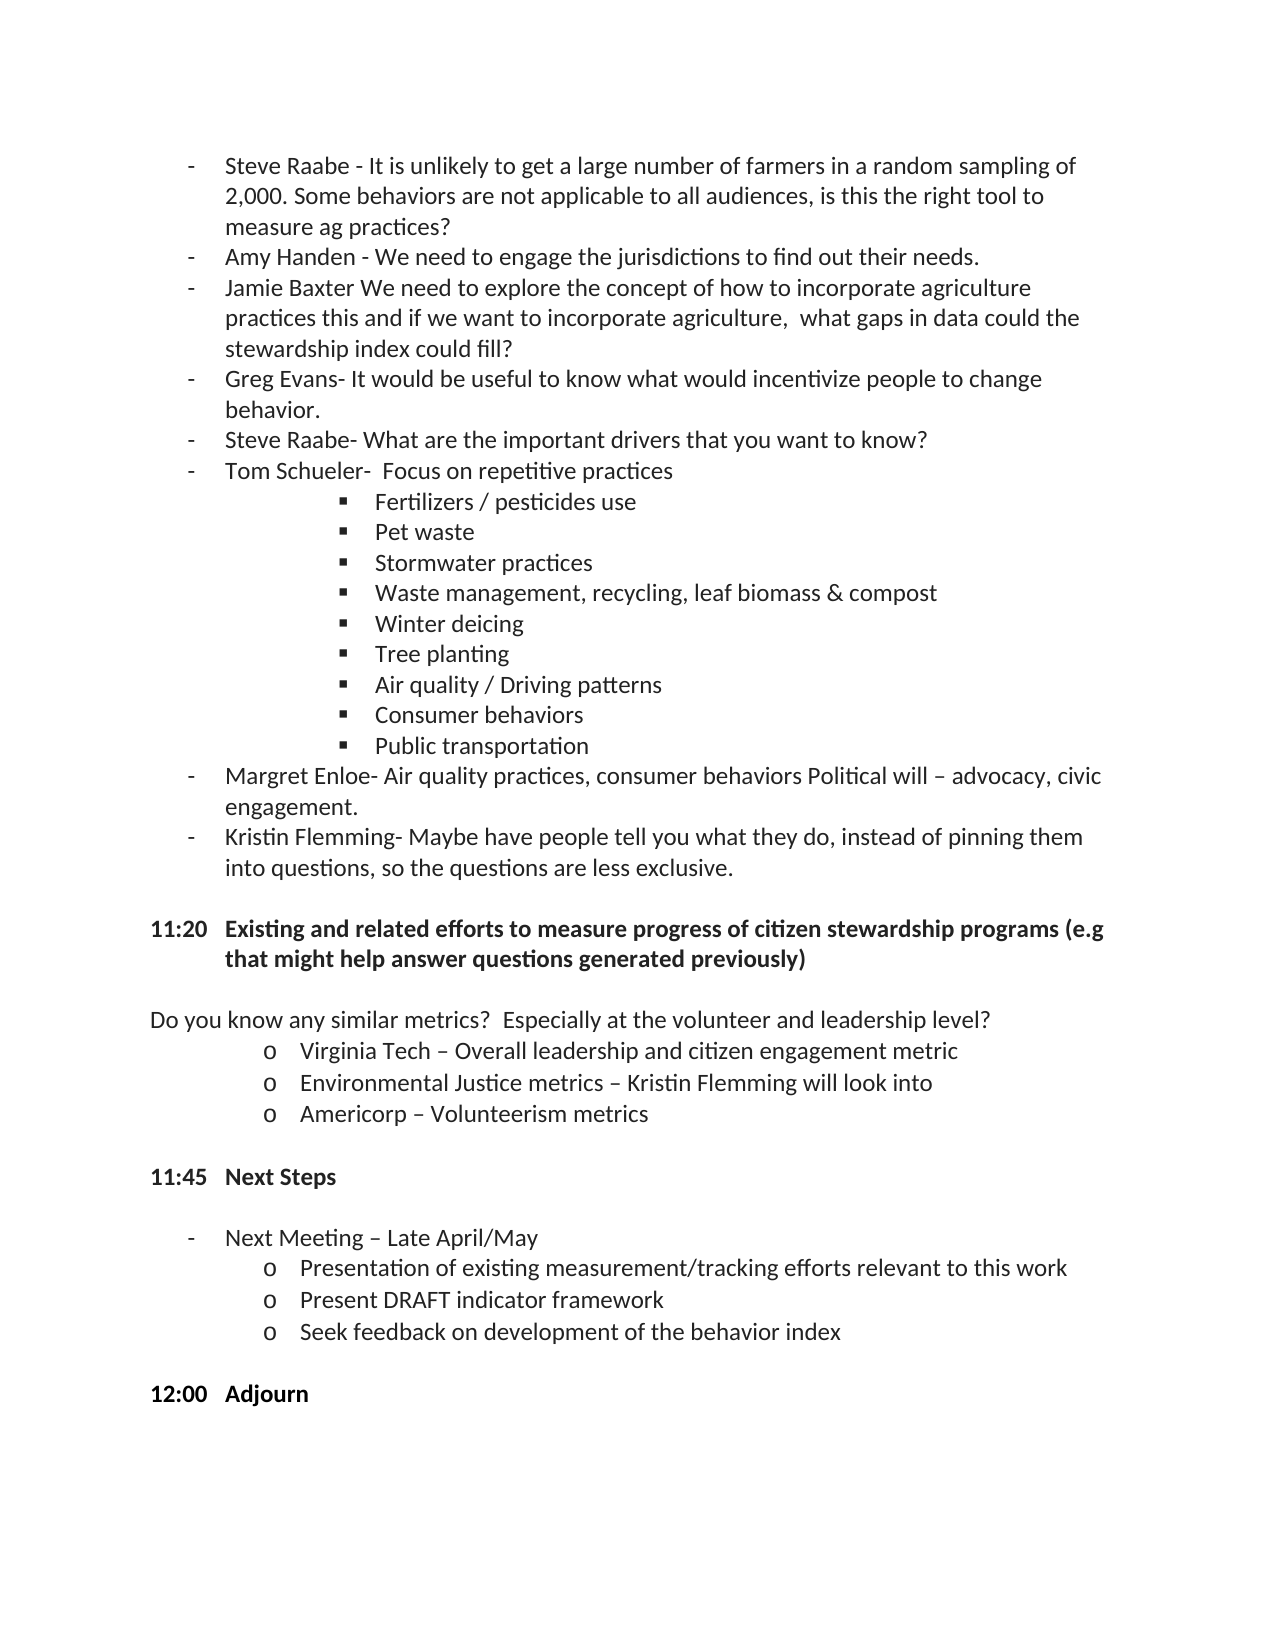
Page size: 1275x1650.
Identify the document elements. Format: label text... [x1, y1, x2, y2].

list Present DRAFT indicator framework [262, 1284, 1125, 1316]
list Air quality / Driving patterns [337, 669, 1125, 699]
list Steve Raabe- What are the important drivers that you want to know? [187, 425, 1125, 455]
list Fertilizers / pesticides use [337, 486, 1125, 516]
list Virginia Tech – Overall leadership and citizen engagement metric [262, 1035, 1125, 1067]
list Stormwater practices [337, 547, 1125, 577]
list Steve Raabe - It is unlikely to get a large number of farmers in a random sampling of 2,000. Some behaviors are not applicable to all audiences, is this the right tool to measure ag practices? [187, 150, 1125, 242]
list Environmental Justice metrics – Kristin Flemming will look into [262, 1067, 1125, 1099]
list Seek feedback on development of the behavior index [262, 1316, 1125, 1348]
list Jamie Baxter We need to explore the concept of how to incorporate agriculture practices this and if we want to incorporate agriculture, what gaps in data could the stewardship index could fill? [187, 272, 1125, 364]
text Do you know any similar metrics? Especially at the volunteer and leadership level? [150, 1004, 1125, 1035]
list Kristin Flemming- Maybe have people tell you what they do, instead of pinning them into questions, so the questions are less exclusive. [187, 821, 1125, 882]
list Margret Enloe- Air quality practices, consumer behaviors Political will – advocacy, civic engagement. [187, 760, 1125, 821]
list Next Meeting – Late April/May [187, 1222, 1125, 1252]
list Consumer behaviors [337, 699, 1125, 730]
list Waste management, recycling, leaf biomass & compost [337, 577, 1125, 608]
list Pet waste [337, 516, 1125, 547]
list Greg Evans- It would be useful to know what would incentivize people to change behavior. [187, 364, 1125, 425]
text 12:00 Adjourn [150, 1378, 1125, 1409]
list Americorp – Volunteerism metrics [262, 1099, 1125, 1130]
text 11:45 Next Steps [150, 1161, 1125, 1191]
list Tom Schueler- Focus on repetitive practices [187, 455, 1125, 486]
text 11:20 Existing and related efforts to measure progress of citizen stewardship programs (e.g that might help answer questions generated previously) [150, 913, 1125, 974]
list Public transportation [337, 730, 1125, 760]
list Winter deicing [337, 608, 1125, 638]
list Amy Handen - We need to engage the jurisdictions to find out their needs. [187, 242, 1125, 272]
list Presentation of existing measurement/tracking efforts relevant to this work [262, 1252, 1125, 1284]
list Tree planting [337, 638, 1125, 669]
